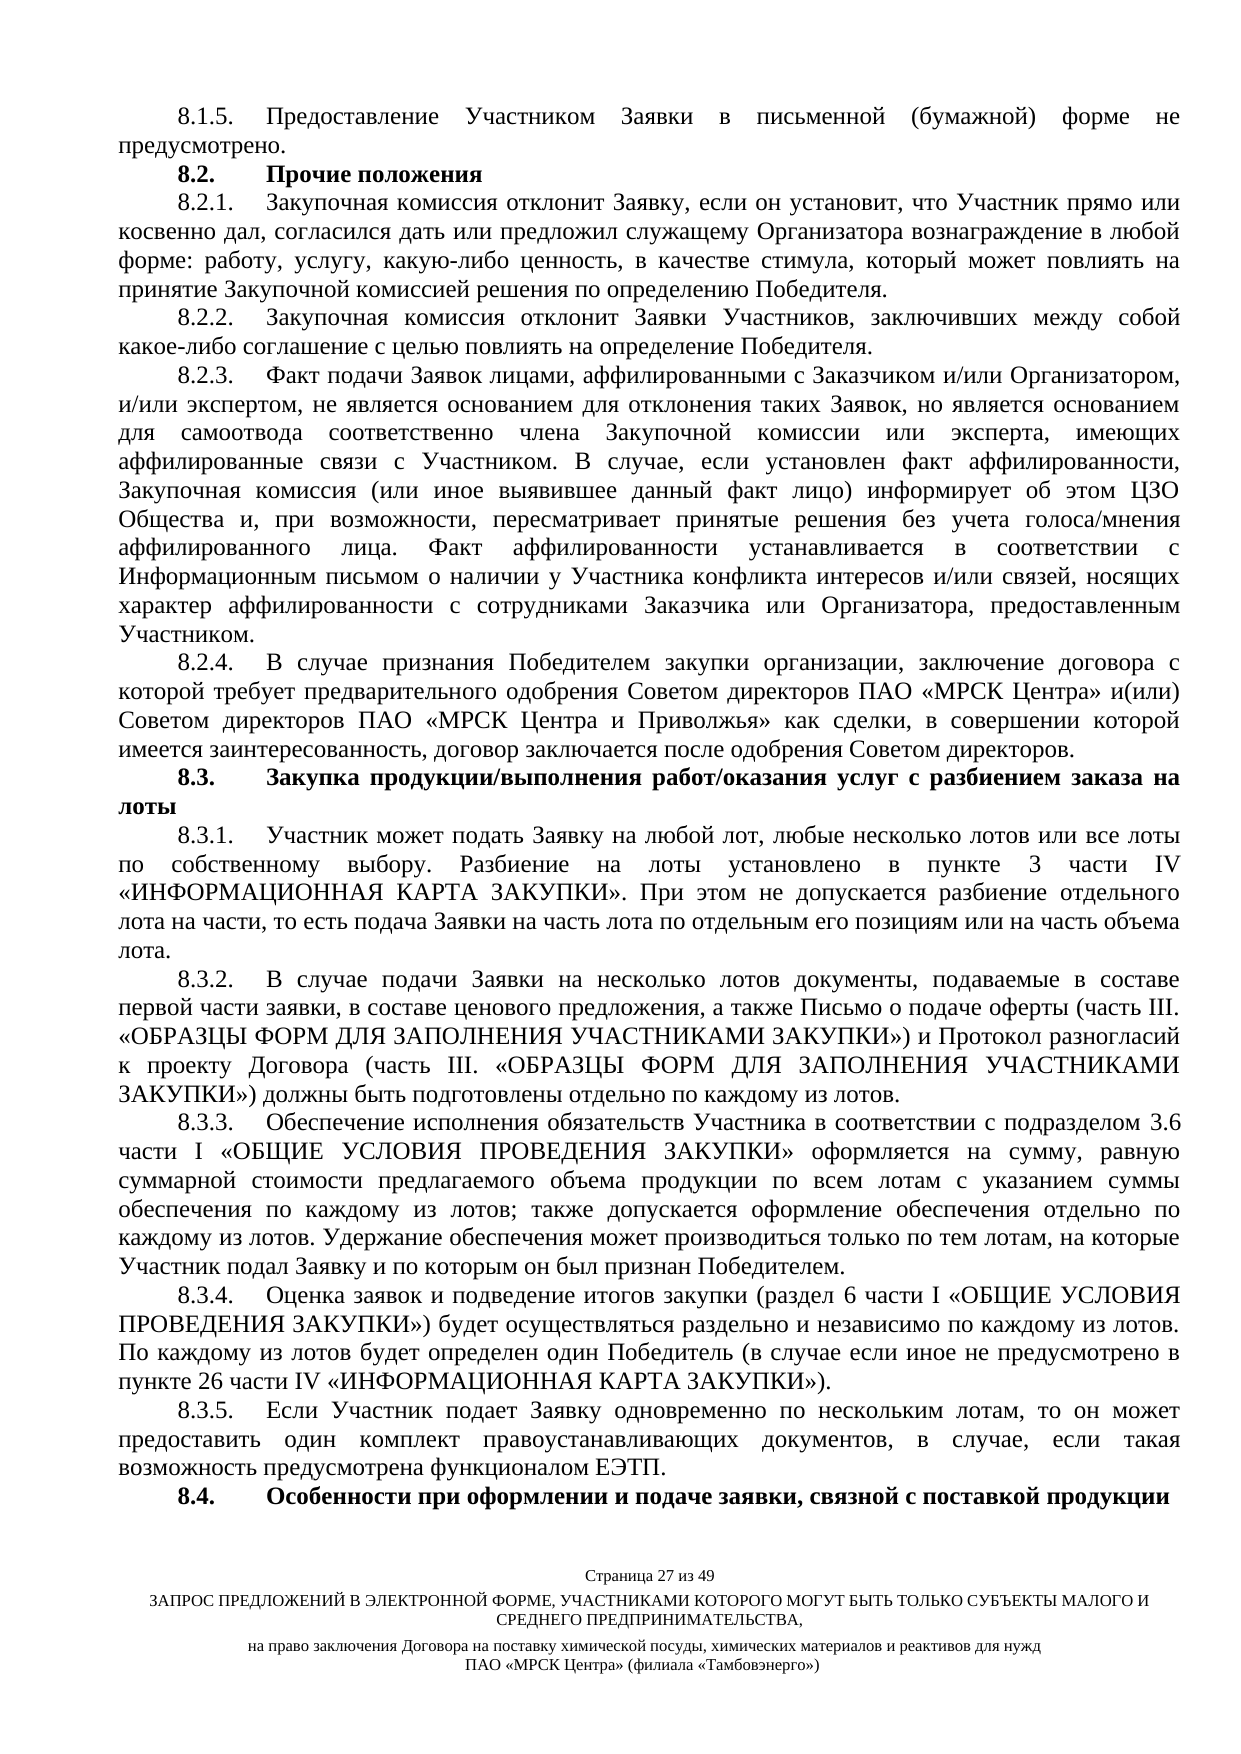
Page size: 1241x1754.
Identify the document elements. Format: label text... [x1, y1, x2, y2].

subtitle Закупочная комиссия отклонит Заявку, если он установит, что Участник прямо или косвенно дал, согласился дать или предложил служащему Организатора вознаграждение в любой форме: работу, услугу, какую-либо ценность, в качестве стимула, который может повлиять на принятие Закупочной комиссией решения по определению Победителя. [118, 187, 1181, 302]
subtitle В случае подачи Заявки на несколько лотов документы, подаваемые в составе первой части заявки, в составе ценового предложения, а также Письмо о подаче оферты (часть III. «ОБРАЗЦЫ ФОРМ ДЛЯ ЗАПОЛНЕНИЯ УЧАСТНИКАМИ ЗАКУПКИ») и Протокол разногласий к проекту Договора (часть III. «ОБРАЗЦЫ ФОРМ ДЛЯ ЗАПОЛНЕНИЯ УЧАСТНИКАМИ ЗАКУПКИ») должны быть подготовлены отдельно по каждому из лотов. [118, 964, 1181, 1107]
subtitle Особенности при оформлении и подаче заявки, связной с поставкой продукции [118, 1481, 1181, 1510]
subtitle Закупка продукции/выполнения работ/оказания услуг с разбиением заказа на лоты [118, 762, 1181, 820]
subtitle Участник может подать Заявку на любой лот, любые несколько лотов или все лоты по собственному выбору. Разбиение на лоты установлено в пункте 3 части IV «ИНФОРМАЦИОННАЯ КАРТА ЗАКУПКИ». При этом не допускается разбиение отдельного лота на части, то есть подача Заявки на часть лота по отдельным его позициям или на часть объема лота. [118, 820, 1181, 964]
subtitle Прочие положения [118, 159, 1181, 187]
subtitle Предоставление Участником Заявки в письменной (бумажной) форме не предусмотрено. [118, 101, 1181, 159]
subtitle Закупочная комиссия отклонит Заявки Участников, заключивших между собой какое-либо соглашение с целью повлиять на определение Победителя. [118, 302, 1181, 360]
subtitle Факт подачи Заявок лицами, аффилированными с Заказчиком и/или Организатором, и/или экспертом, не является основанием для отклонения таких Заявок, но является основанием для самоотвода соответственно члена Закупочной комиссии или эксперта, имеющих аффилированные связи с Участником. В случае, если установлен факт аффилированности, Закупочная комиссия (или иное выявившее данный факт лицо) информирует об этом ЦЗО Общества и, при возможности, пересматривает принятые решения без учета голоса/мнения аффилированного лица. Факт аффилированности устанавливается в соответствии с Информационным письмом о наличии у Участника конфликта интересов и/или связей, носящих характер аффилированности с сотрудниками Заказчика или Организатора, предоставленным Участником. [118, 360, 1181, 647]
subtitle Обеспечение исполнения обязательств Участника в соответствии с подразделом 3.6 части I «ОБЩИЕ УСЛОВИЯ ПРОВЕДЕНИЯ ЗАКУПКИ» оформляется на сумму, равную суммарной стоимости предлагаемого объема продукции по всем лотам с указанием суммы обеспечения по каждому из лотов; также допускается оформление обеспечения отдельно по каждому из лотов. Удержание обеспечения может производиться только по тем лотам, на которые Участник подал Заявку и по которым он был признан Победителем. [118, 1107, 1181, 1280]
subtitle В случае признания Победителем закупки организации, заключение договора с которой требует предварительного одобрения Советом директоров ПАО «МРСК Центра» и(или) Советом директоров ПАО «МРСК Центра и Приволжья» как сделки, в совершении которой имеется заинтересованность, договор заключается после одобрения Советом директоров. [118, 647, 1181, 762]
subtitle Оценка заявок и подведение итогов закупки (раздел 6 части I «ОБЩИЕ УСЛОВИЯ ПРОВЕДЕНИЯ ЗАКУПКИ») будет осуществляться раздельно и независимо по каждому из лотов. По каждому из лотов будет определен один Победитель (в случае если иное не предусмотрено в пункте 26 части IV «ИНФОРМАЦИОННАЯ КАРТА ЗАКУПКИ»). [118, 1280, 1181, 1395]
subtitle Если Участник подает Заявку одновременно по нескольким лотам, то он может предоставить один комплект правоустанавливающих документов, в случае, если такая возможность предусмотрена функционалом ЕЭТП. [118, 1395, 1181, 1481]
